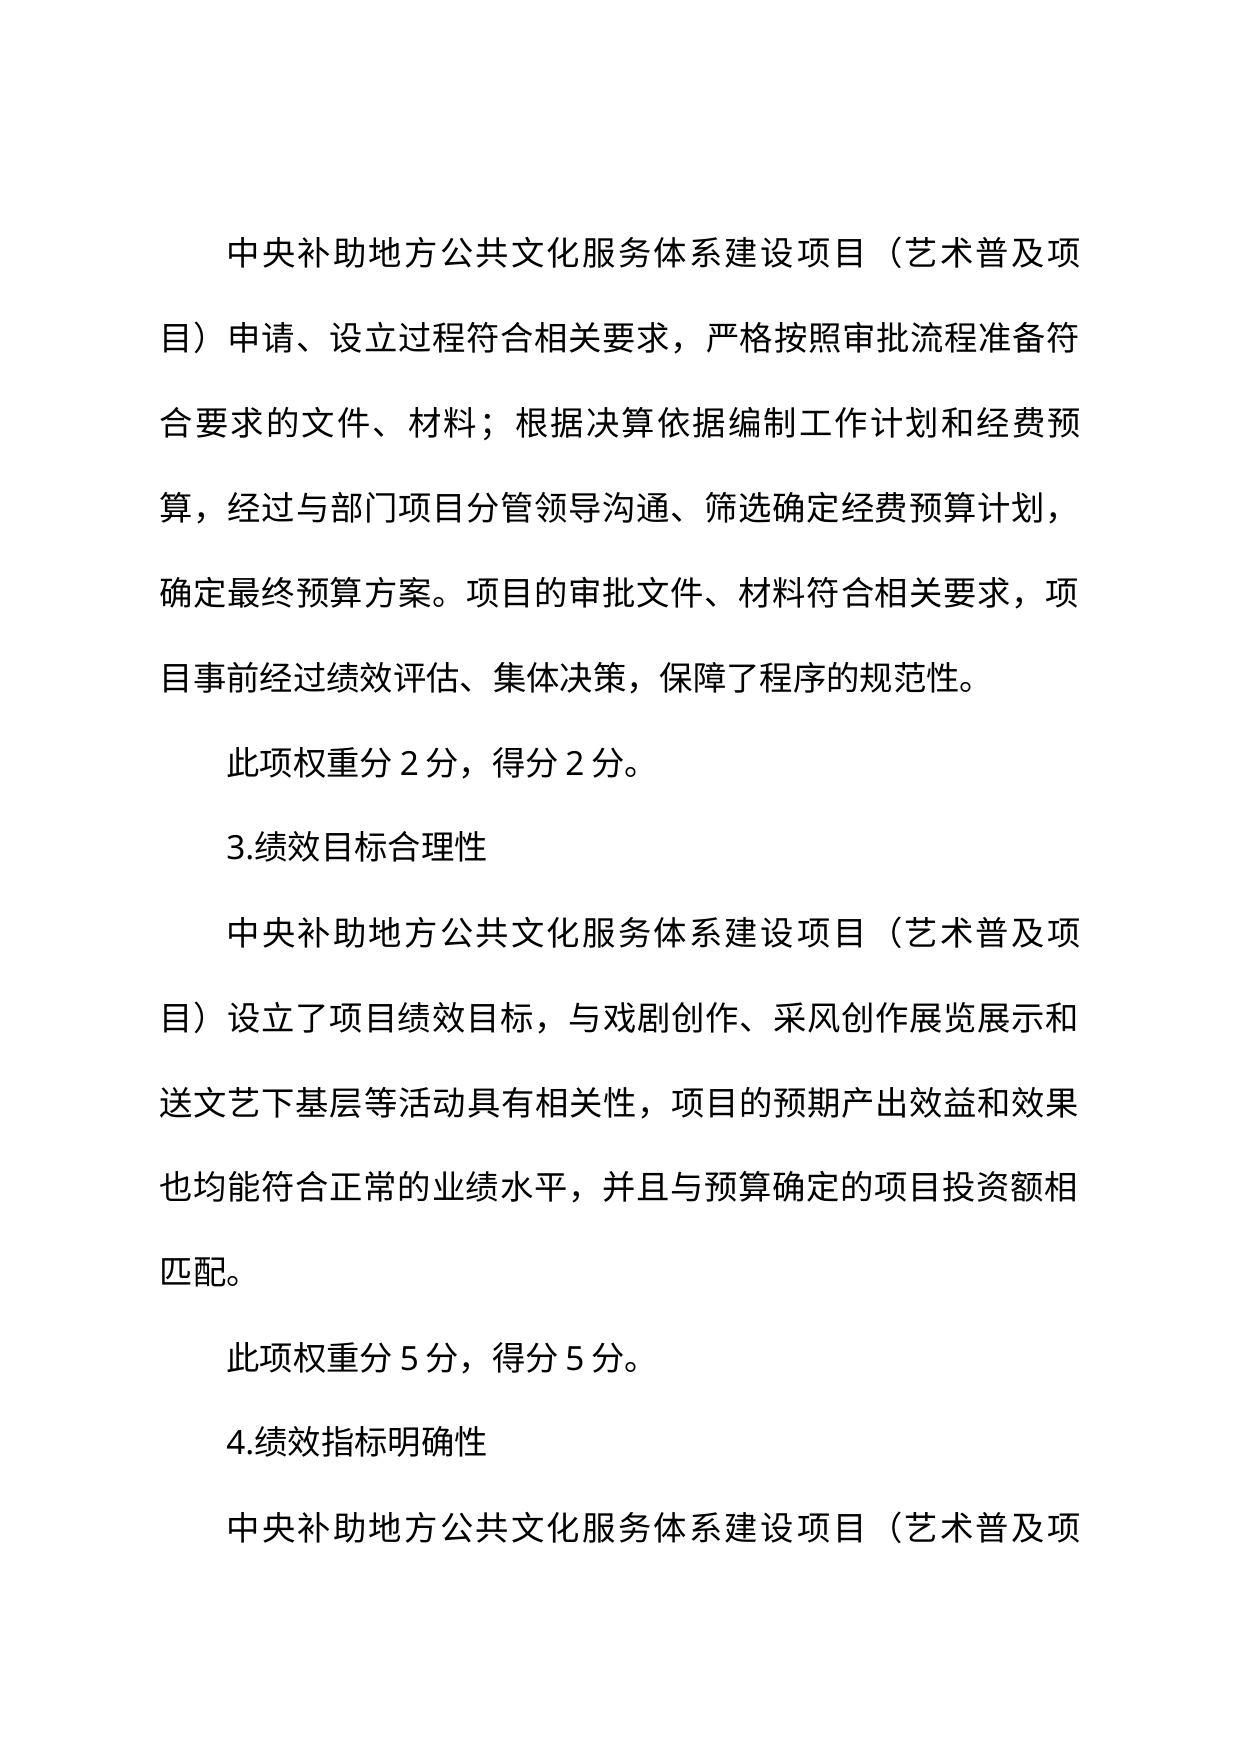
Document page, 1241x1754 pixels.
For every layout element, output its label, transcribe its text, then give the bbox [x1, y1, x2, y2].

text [159, 1484, 1081, 1569]
title 中央补助地方公共文化服务体系建设项目（艺术普及项目）设立了项目绩效目标，与戏剧创作、采风创作展览展示和送文艺下基层等活动具有相关性，项目的预期产出效益和效果也均能符合正常的业绩水平，并且与预算确定的项目投资额相匹配。 [159, 889, 1081, 1314]
title 中央补助地方公共文化服务体系建设项目（艺术普及项目）申请、设立过程符合相关要求，严格按照审批流程准备符合要求的文件、材料；根据决算依据编制工作计划和经费预算，经过与部门项目分管领导沟通、筛选确定经费预算计划，确定最终预算方案。项目的审批文件、材料符合相关要求，项目事前经过绩效评估、集体决策，保障了程序的规范性。 [159, 209, 1081, 719]
title 此项权重分2分，得分2分。 [159, 719, 1081, 804]
title 4.绩效指标明确性 [159, 1399, 1081, 1484]
title 3.绩效目标合理性 [159, 804, 1081, 889]
title 此项权重分5分，得分5分。 [159, 1314, 1081, 1399]
